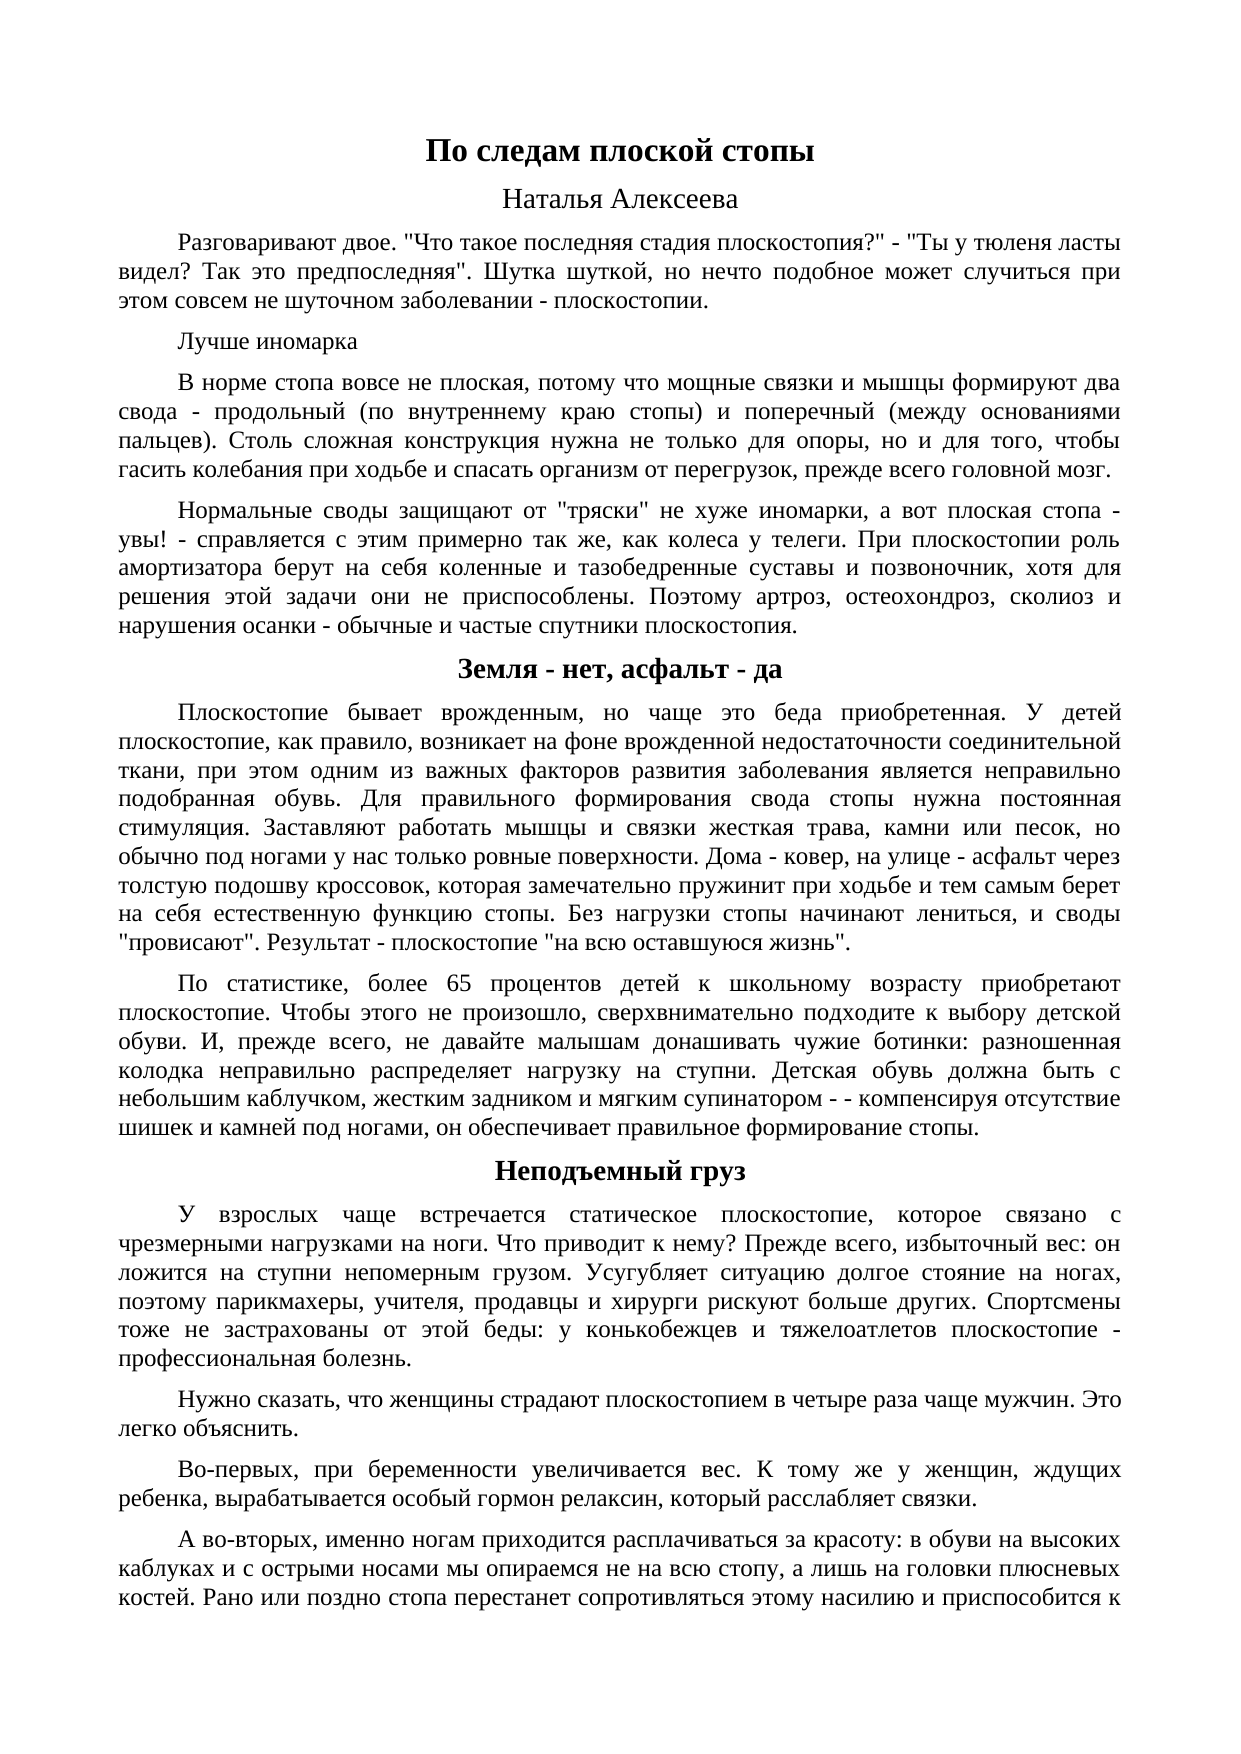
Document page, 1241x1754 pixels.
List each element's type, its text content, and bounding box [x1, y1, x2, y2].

text У взрослых чаще встречается статическое плоскостопие, которое связано с чрезмерными нагрузками на ноги. Что приводит к нему? Прежде всего, избыточный вес: он ложится на ступни непомерным грузом. Усугубляет ситуацию долгое стояние на ногах, поэтому парикмахеры, учителя, продавцы и хирурги рискуют больше других. Спортсмены тоже не застрахованы от этой беды: у конькобежцев и тяжелоатлетов плоскостопие - профессиональная болезнь. [118, 1199, 1122, 1372]
text Нужно сказать, что женщины страдают плоскостопием в четыре раза чаще мужчин. Это легко объяснить. [118, 1384, 1122, 1442]
text Плоскостопие бывает врожденным, но чаще это беда приобретенная. У детей плоскостопие, как правило, возникает на фоне врожденной недостаточности соединительной ткани, при этом одним из важных факторов развития заболевания является неправильно подобранная обувь. Для правильного формирования свода стопы нужна постоянная стимуляция. Заставляют работать мышцы и связки жесткая трава, камни или песок, но обычно под ногами у нас только ровные поверхности. Дома - ковер, на улице - асфальт через толстую подошву кроссовок, которая замечательно пружинит при ходьбе и тем самым берет на себя естественную функцию стопы. Без нагрузки стопы начинают лениться, и своды "провисают". Результат - плоскостопие "на всю оставшуюся жизнь". [118, 697, 1122, 956]
text Наталья Алексеева [118, 181, 1122, 215]
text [118, 1524, 1122, 1611]
text Неподъемный груз [118, 1153, 1122, 1187]
text По статистике, более 65 процентов детей к школьному возрасту приобретают плоскостопие. Чтобы этого не произошло, сверхвнимательно подходите к выбору детской обуви. И, прежде всего, не давайте малышам донашивать чужие ботинки: разношенная колодка неправильно распределяет нагрузку на ступни. Детская обувь должна быть с небольшим каблучком, жестким задником и мягким супинатором - - компенсируя отсутствие шишек и камней под ногами, он обеспечивает правильное формирование стопы. [118, 968, 1122, 1141]
text Лучше иномарка [118, 326, 1122, 355]
text Нормальные своды защищают от "тряски" не хуже иномарки, а вот плоская стопа - увы! - справляется с этим примерно так же, как колеса у телеги. При плоскостопии роль амортизатора берут на себя коленные и тазобедренные суставы и позвоночник, хотя для решения этой задачи они не приспособлены. Поэтому артроз, остеохондроз, сколиоз и нарушения осанки - обычные и частые спутники плоскостопия. [118, 495, 1122, 639]
text Земля - нет, асфальт - да [118, 651, 1122, 685]
text Разговаривают двое. "Что такое последняя стадия плоскостопия?" - "Ты у тюленя ласты видел? Так это предпоследняя". Шутка шуткой, но нечто подобное может случиться при этом совсем не шуточном заболевании - плоскостопии. [118, 227, 1122, 314]
text По следам плоской стопы [118, 131, 1122, 169]
text Во-первых, при беременности увеличивается вес. К тому же у женщин, ждущих ребенка, вырабатывается особый гормон релаксин, который расслабляет связки. [118, 1454, 1122, 1512]
text В норме стопа вовсе не плоская, потому что мощные связки и мышцы формируют два свода - продольный (по внутреннему краю стопы) и поперечный (между основаниями пальцев). Столь сложная конструкция нужна не только для опоры, но и для того, чтобы гасить колебания при ходьбе и спасать организм от перегрузок, прежде всего головной мозг. [118, 367, 1122, 482]
